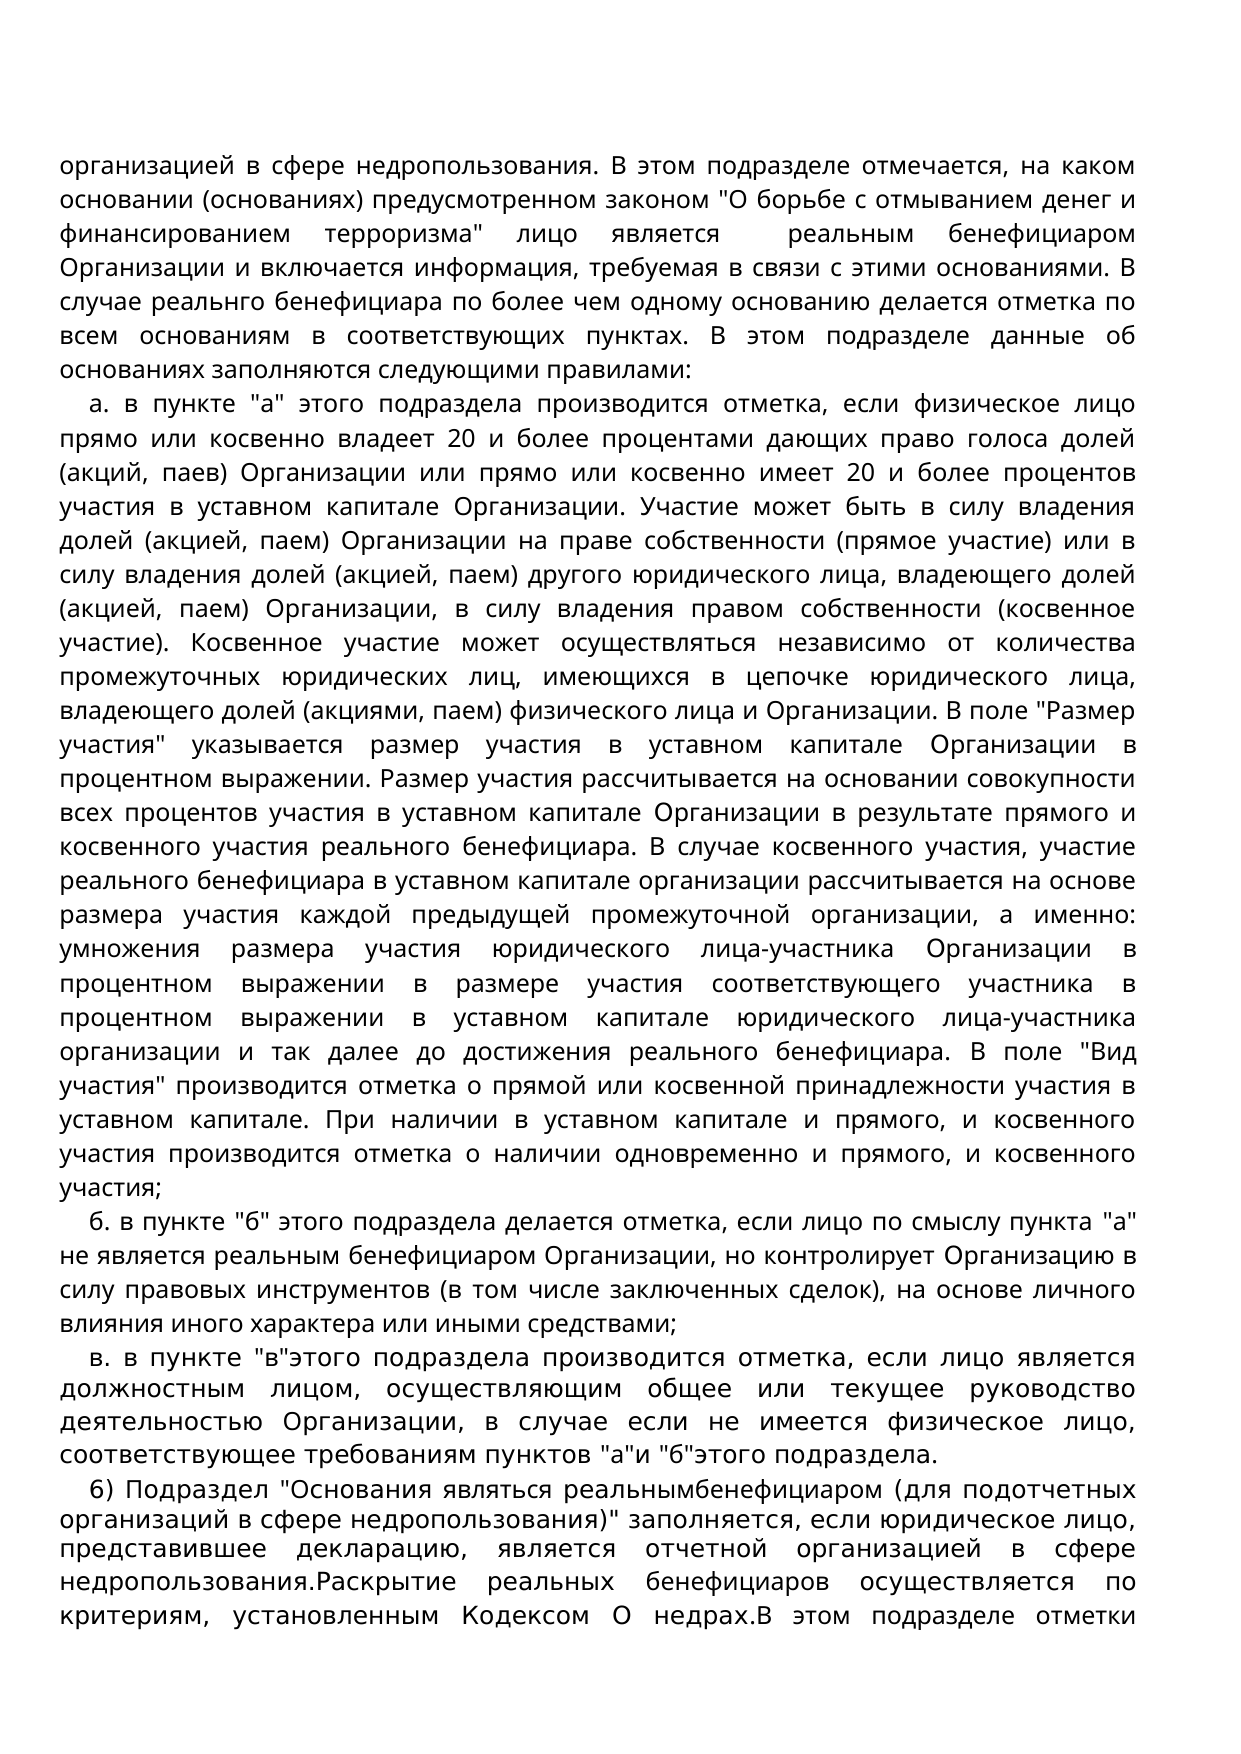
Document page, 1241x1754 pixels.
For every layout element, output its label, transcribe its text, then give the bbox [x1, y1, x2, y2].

text б. в пункте "б" этого подраздела делается отметка, если лицо по смыслу пункта "а" не является реальным бенефициаром Организации, но контролирует Օрганизацию в силу правовых инструментов (в том числе заключенных сделок), на основе личного влияния иного характера или иными средствами; [59, 1204, 1137, 1340]
text а. в пункте "а" этого подраздела производится отметка, если физическое лицо прямо или косвенно владеет 20 и более процентами дающих право голоса долей (акций, паев) Организации или прямо или косвенно имеет 20 и более процентов участия в уставном капитале Организации. Участие может быть в силу владения долей (акцией, паем) Организации на праве собственности (прямое участие) или в силу владения долей (акцией, паем) другого юридического лица, владеющего долей (акцией, паем) Организации, в силу владения правом собственности (косвенное участие). Косвенное участие может осуществляться независимо от количества промежуточных юридических лиц, имеющихся в цепочке юридического лица, владеющего долей (акциями, паем) физического лица и Организации. В поле "Размер участия" указывается размер участия в уставном капитале Օрганизации в процентном выражении. Размер участия рассчитывается на основании совокупности всех процентов участия в уставном капитале Օрганизации в результате прямого и косвенного участия реального бенефициара. В случае косвенного участия, участие реального бенефициара в уставном капитале организации рассчитывается на основе размера участия каждой предыдущей промежуточной организации, а именно: умножения размера участия юридического лица-участника Օрганизации в процентном выражении в размере участия соответствующего участника в процентном выражении в уставном капитале юридического лица-участника организации и так далее до достижения реального бенефициара. В поле "Вид участия" производится отметка о прямой или косвенной принадлежности участия в уставном капитале. При наличии в уставном капитале и прямого, и косвенного участия производится отметка о наличии одновременно и прямого, и косвенного участия; [59, 386, 1137, 1204]
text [59, 148, 1137, 386]
text в. в пункте "в"этого подраздела производится отметка, если лицо является должностным лицом, осуществляющим общее или текущее руководство деятельностью Организации, в случае если не имеется физическое лицо, соответствующее требованиям пунктов "а"и "б"этого подраздела. [59, 1340, 1137, 1471]
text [59, 1471, 1137, 1632]
